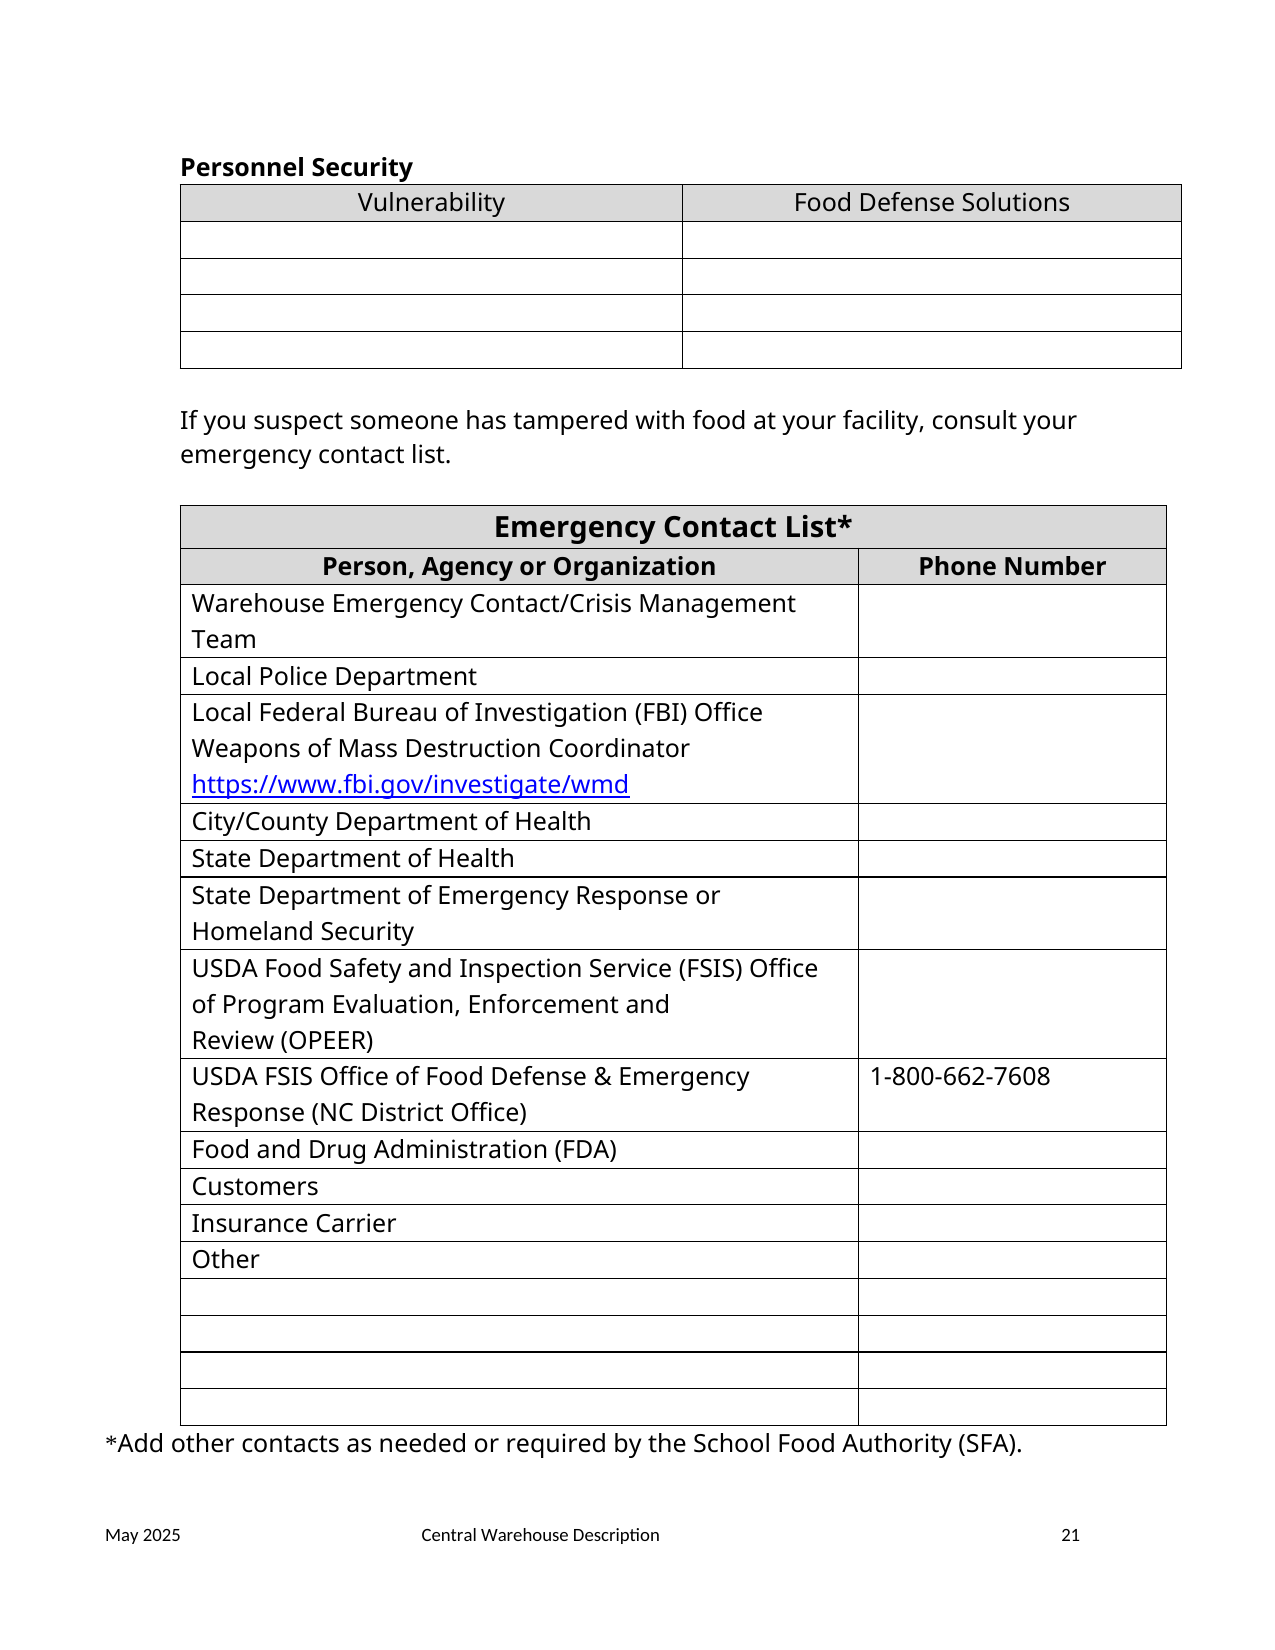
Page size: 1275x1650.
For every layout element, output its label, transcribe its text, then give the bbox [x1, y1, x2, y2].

table_cell [181, 1316, 858, 1351]
table_cell [181, 259, 682, 294]
table_cell [859, 1205, 1166, 1241]
table_cell [859, 695, 1166, 803]
table_header Vulnerability [181, 185, 682, 221]
table_cell [181, 332, 682, 368]
table_cell 1-800-662-7608 [859, 1059, 1166, 1131]
table_cell [683, 332, 1181, 368]
table_cell [181, 1389, 858, 1425]
table_cell [859, 1242, 1166, 1278]
table_cell [683, 259, 1181, 294]
table_cell [859, 1316, 1166, 1351]
table_cell Person, Agency or Organization [181, 549, 858, 584]
text Personnel Security [105, 150, 1170, 184]
table_cell [859, 950, 1166, 1058]
table_cell [859, 841, 1166, 876]
table_cell Other [181, 1242, 858, 1278]
table_cell USDA Food Safety and Inspection Service (FSIS) Office of Program Evaluation, Enforcement and Review (OPEER) [181, 950, 858, 1058]
table_cell [859, 1132, 1166, 1168]
table_cell [859, 1389, 1166, 1425]
table_cell [181, 1279, 858, 1315]
table_cell Local Police Department [181, 658, 858, 694]
table_cell Customers [181, 1169, 858, 1204]
table_cell [859, 878, 1166, 949]
table_cell Insurance Carrier [181, 1205, 858, 1241]
table_cell Warehouse Emergency Contact/Crisis Management Team [181, 585, 858, 657]
text *Add other contacts as needed or required by the School Food Authority (SFA). [105, 1426, 1170, 1460]
table_cell [683, 295, 1181, 331]
table_cell [683, 222, 1181, 258]
table_cell [181, 1353, 858, 1388]
table_header Emergency Contact List* [181, 506, 1166, 548]
table_header Food Defense Solutions [683, 185, 1181, 221]
table_cell [859, 1279, 1166, 1315]
table_cell [859, 804, 1166, 839]
table_cell USDA FSIS Office of Food Defense & Emergency Response (NC District Office) [181, 1059, 858, 1131]
table_cell [859, 585, 1166, 657]
table_cell State Department of Emergency Response or Homeland Security [181, 878, 858, 949]
table_cell [181, 295, 682, 331]
table_cell [859, 1169, 1166, 1204]
table_cell City/County Department of Health [181, 804, 858, 839]
text If you suspect someone has tampered with food at your facility, consult your emergency contact list. [180, 403, 1170, 471]
table_cell Phone Number [859, 549, 1166, 584]
table_cell [181, 222, 682, 258]
table_cell State Department of Health [181, 841, 858, 876]
table_cell Local Federal Bureau of Investigation (FBI) Office Weapons of Mass Destruction Coordinator https://www.fbi.gov/investigate/wmd [181, 695, 858, 803]
table_cell [859, 658, 1166, 694]
table_cell Food and Drug Administration (FDA) [181, 1132, 858, 1168]
table_cell [859, 1353, 1166, 1388]
